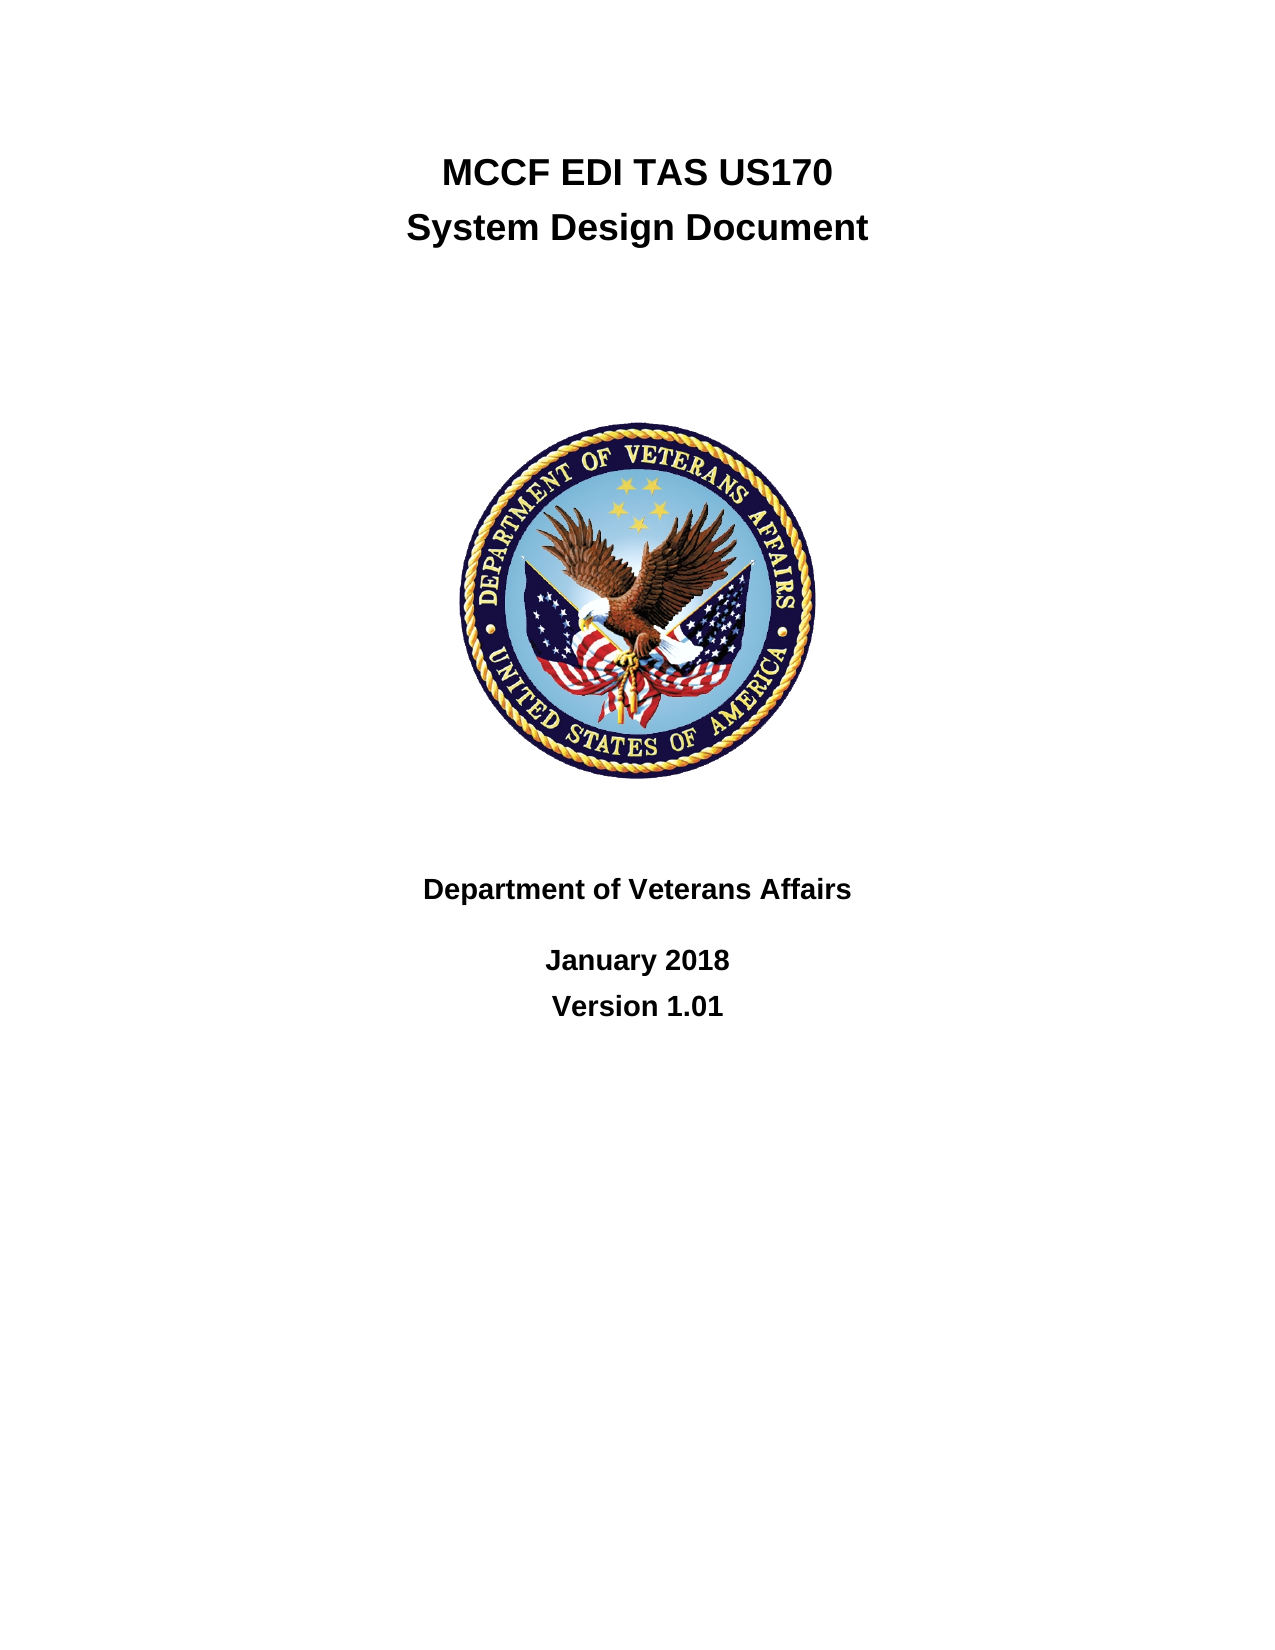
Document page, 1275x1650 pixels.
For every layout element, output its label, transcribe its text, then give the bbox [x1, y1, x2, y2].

title System Design Document [150, 206, 1125, 249]
text MCCF EDI TAS US170 [150, 150, 1125, 193]
title January 2018 [150, 943, 1125, 976]
title Department of Veterans Affairs [150, 872, 1125, 905]
title Version 1.01 [150, 989, 1125, 1022]
picture [459, 422, 816, 779]
